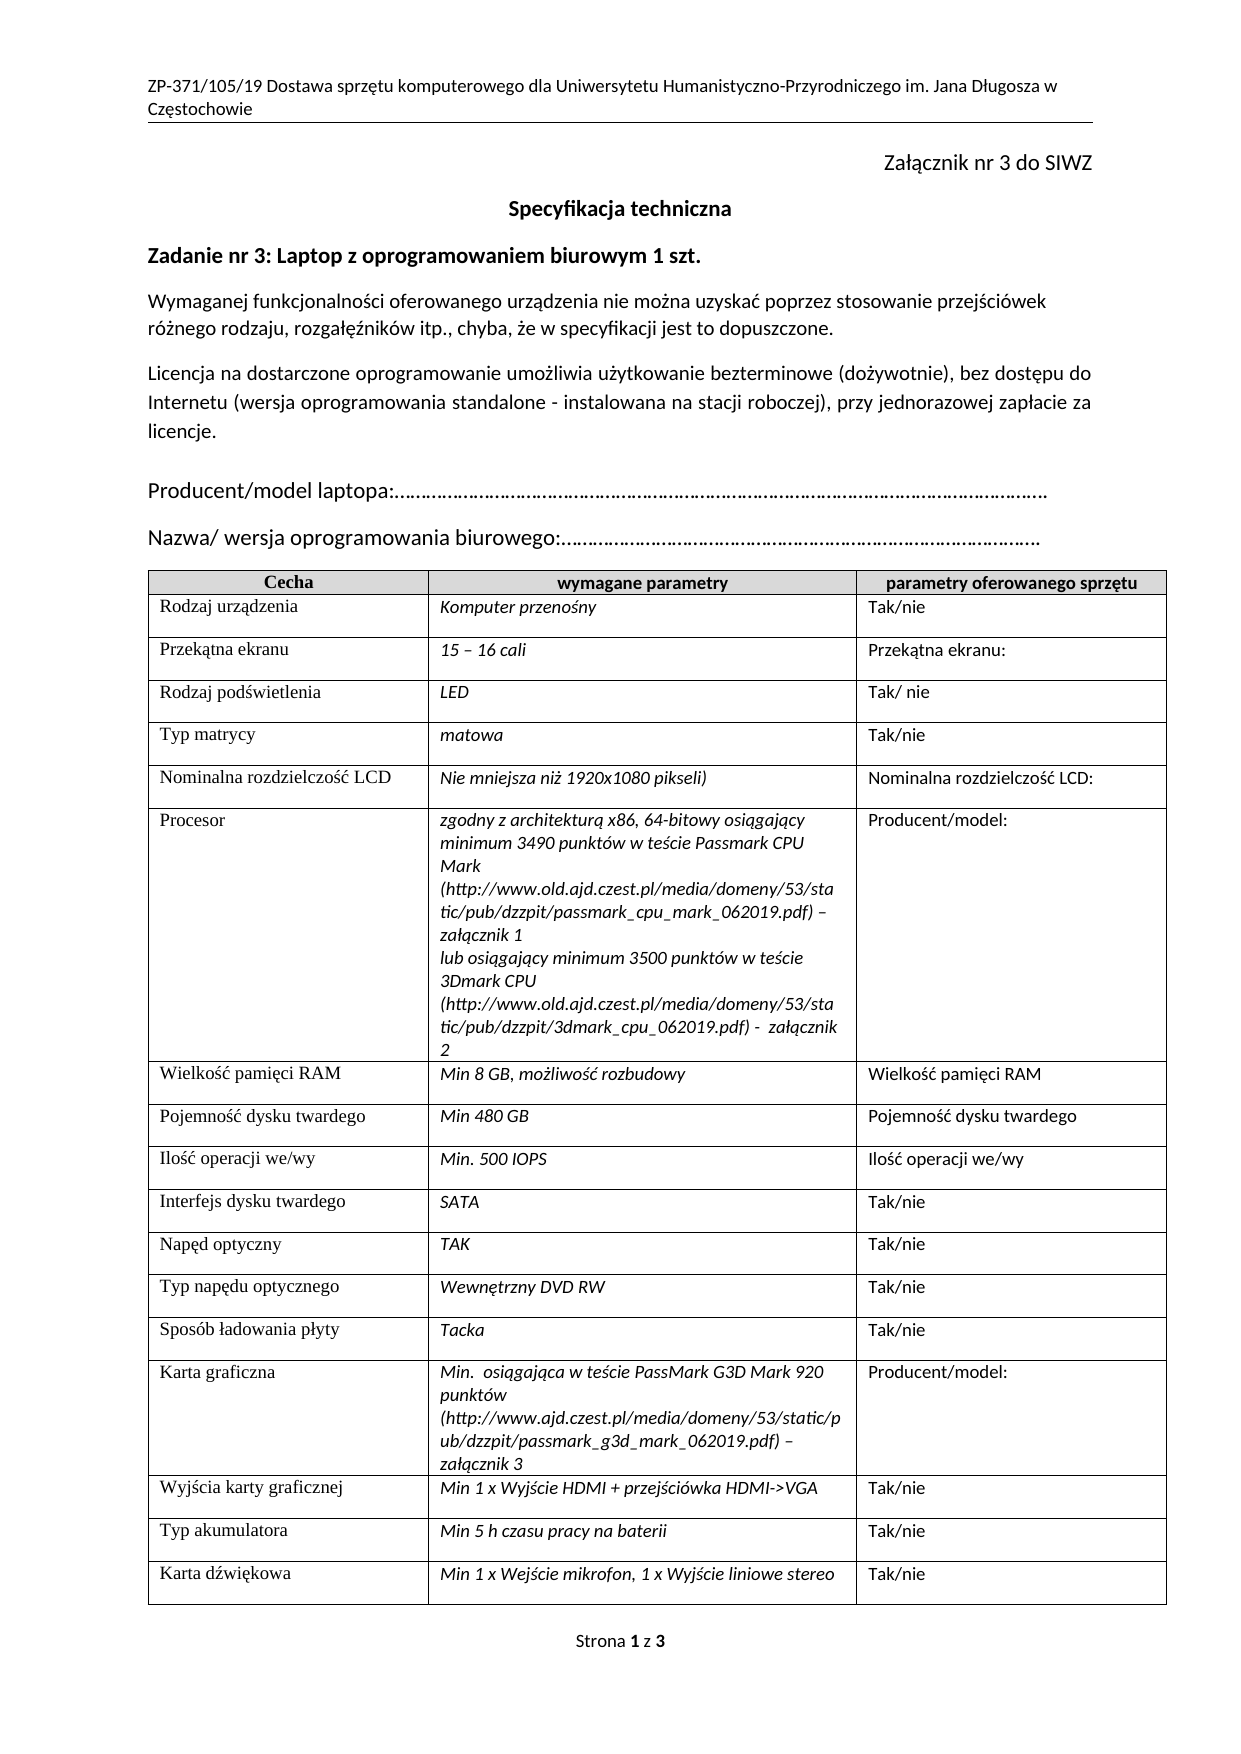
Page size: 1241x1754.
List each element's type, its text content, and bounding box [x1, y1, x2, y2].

table_cell Nominalna rozdzielczość LCD [149, 766, 428, 808]
table_cell Sposób ładowania płyty [149, 1318, 428, 1360]
table_cell Tak/nie [857, 723, 1166, 765]
table_cell LED [429, 681, 856, 722]
table_cell Tak/nie [857, 1233, 1166, 1274]
table_cell Przekątna ekranu: [857, 638, 1166, 679]
table_cell Min 5 h czasu pracy na baterii [429, 1519, 856, 1561]
table_cell Tak/nie [857, 1318, 1166, 1360]
table_cell Napęd optyczny [149, 1233, 428, 1274]
table_cell Interfejs dysku twardego [149, 1190, 428, 1232]
table_cell Tak/nie [857, 595, 1166, 637]
table_cell Nie mniejsza niż 1920x1080 pikseli) [429, 766, 856, 808]
text Nazwa/ wersja oprogramowania biurowego:………………………………………………………………………………. [148, 523, 1093, 551]
table_cell Wielkość pamięci RAM [857, 1062, 1166, 1103]
table_cell Min 1 x Wyjście HDMI + przejściówka HDMI->VGA [429, 1476, 856, 1518]
table_cell Przekątna ekranu [149, 638, 428, 679]
table_cell Wyjścia karty graficznej [149, 1476, 428, 1518]
table_cell Typ napędu optycznego [149, 1275, 428, 1317]
table_cell Producent/model: [857, 1361, 1166, 1475]
table_cell Tak/ nie [857, 681, 1166, 722]
table_cell Tak/nie [857, 1519, 1166, 1561]
table_cell Min. osiągająca w teście PassMark G3D Mark 920 punktów (http://www.ajd.czest.pl/media/domeny/53/static/pub/dzzpit/passmark_g3d_mark_062019.pdf) – załącznik 3 [429, 1361, 856, 1475]
table_cell Tak/nie [857, 1476, 1166, 1518]
table_cell Ilość operacji we/wy [857, 1147, 1166, 1189]
table_cell 15 – 16 cali [429, 638, 856, 679]
text Licencja na dostarczone oprogramowanie umożliwia użytkowanie bezterminowe (dożywotnie), bez dostępu do Internetu (wersja oprogramowania standalone - instalowana na stacji roboczej), przy jednorazowej zapłacie za licencje. [148, 360, 1093, 443]
text Wymaganej funkcjonalności oferowanego urządzenia nie można uzyskać poprzez stosowanie przejściówek różnego rodzaju, rozgałęźników itp., chyba, że w specyfikacji jest to dopuszczone. [148, 288, 1093, 341]
table_cell Wewnętrzny DVD RW [429, 1275, 856, 1317]
table_cell Rodzaj podświetlenia [149, 681, 428, 722]
table_cell Nominalna rozdzielczość LCD: [857, 766, 1166, 808]
table_cell Tak/nie [857, 1275, 1166, 1317]
table_cell Rodzaj urządzenia [149, 595, 428, 637]
text Zadanie nr 3: Laptop z oprogramowaniem biurowym 1 szt. [148, 241, 1093, 269]
table_cell TAK [429, 1233, 856, 1274]
table_header wymagane parametry [429, 571, 856, 594]
text Załącznik nr 3 do SIWZ [148, 148, 1093, 176]
text Producent/model laptopa:……………………………………………………………………………………………………………. [148, 476, 1093, 504]
table_cell Min. 500 IOPS [429, 1147, 856, 1189]
table_cell Min 8 GB, możliwość rozbudowy [429, 1062, 856, 1103]
text Specyfikacja techniczna [148, 194, 1093, 222]
table_cell Tak/nie [857, 1190, 1166, 1232]
table_cell Procesor [149, 809, 428, 1061]
table_cell matowa [429, 723, 856, 765]
table_cell SATA [429, 1190, 856, 1232]
table_cell zgodny z architekturą x86, 64-bitowy osiągający minimum 3490 punktów w teście Passmark CPU Mark (http://www.old.ajd.czest.pl/media/domeny/53/static/pub/dzzpit/passmark_cpu_mark_062019.pdf) – załącznik 1 lub osiągający minimum 3500 punktów w teście 3Dmark CPU (http://www.old.ajd.czest.pl/media/domeny/53/static/pub/dzzpit/3dmark_cpu_062019.pdf) - załącznik 2 [429, 809, 856, 1061]
table_cell Pojemność dysku twardego [857, 1105, 1166, 1146]
table_cell Tacka [429, 1318, 856, 1360]
table_cell Karta graficzna [149, 1361, 428, 1475]
table_cell Pojemność dysku twardego [149, 1105, 428, 1146]
table_cell Wielkość pamięci RAM [149, 1062, 428, 1103]
table_cell Komputer przenośny [429, 595, 856, 637]
table_cell Karta dźwiękowa [149, 1562, 428, 1603]
table_cell Typ akumulatora [149, 1519, 428, 1561]
table_cell Tak/nie [857, 1562, 1166, 1603]
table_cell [429, 1562, 856, 1603]
table_cell Min 480 GB [429, 1105, 856, 1146]
table_cell Ilość operacji we/wy [149, 1147, 428, 1189]
table_header parametry oferowanego sprzętu [857, 571, 1166, 594]
table_cell Producent/model: [857, 809, 1166, 1061]
table_header Cecha [149, 571, 428, 594]
table_cell Typ matrycy [149, 723, 428, 765]
